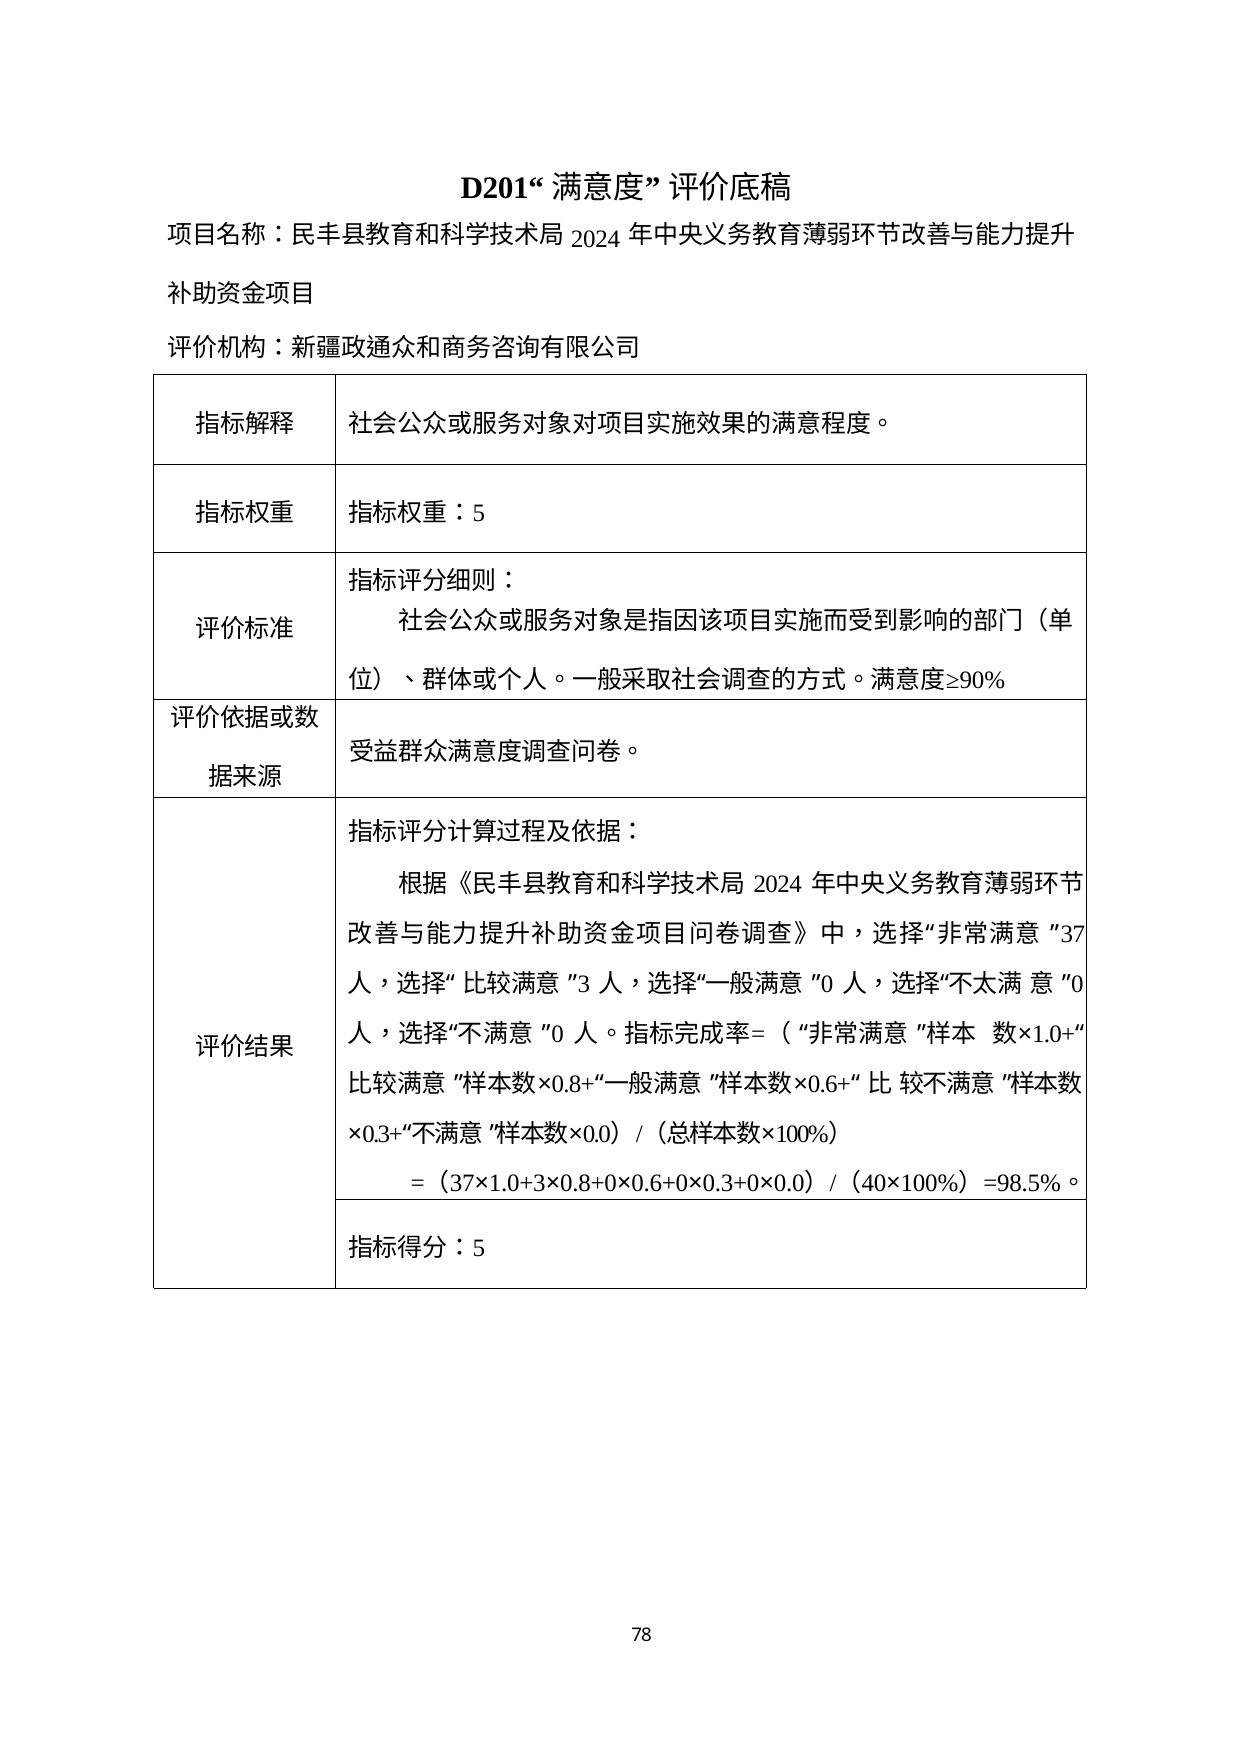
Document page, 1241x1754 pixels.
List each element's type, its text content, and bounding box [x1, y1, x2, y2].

text 项目名称：民丰县教育和科学技术局 2024 年中央义务教育薄弱环节改善与能力提升 [167, 228, 1087, 277]
table_cell 评价标准 [154, 553, 335, 698]
table_cell 指标评分计算过程及依据： 根据《民丰县教育和科学技术局 2024 年中央义务教育薄弱环节 改善与能力提升补助资金项目问卷调查》中，选择“非常满意 ”37 人，选择“ 比较满意 ”3 人，选择“一般满意 ”0 人，选择“不太满 意 ”0 人，选择“不满意 ”0 人。指标完成率=（ “非常满意 ”样本 数×1.0+“ 比较满意 ”样本数×0.8+“一般满意 ”样本数×0.6+“ 比 较不满意 ”样本数×0.3+“不满意 ”样本数×0.0）/（总样本数×100%） =（37×1.0+3×0.8+0×0.6+0×0.3+0×0.0）/（40×100%）=98.5%。 [336, 798, 1086, 1199]
table_header 指标解释 [154, 375, 335, 464]
table_header 社会公众或服务对象对项目实施效果的满意程度。 [336, 375, 1086, 464]
table_cell 评价依据或数 据来源 [154, 700, 335, 796]
text 补助资金项目 [167, 277, 1087, 308]
table_cell 指标权重 [154, 465, 335, 552]
text 评价机构：新疆政通众和商务咨询有限公司 [167, 332, 1087, 363]
table_cell 指标评分细则： 社会公众或服务对象是指因该项目实施而受到影响的部门（单 位）、群体或个人。一般采取社会调查的方式。满意度≥90% [336, 553, 1086, 698]
table_cell 评价结果 [154, 798, 335, 1288]
table_cell 受益群众满意度调查问卷。 [336, 700, 1086, 796]
text D201“ 满意度” 评价底稿 [460, 167, 1087, 206]
table_cell 指标得分：5 [336, 1200, 1086, 1288]
table_cell 指标权重：5 [336, 465, 1086, 552]
